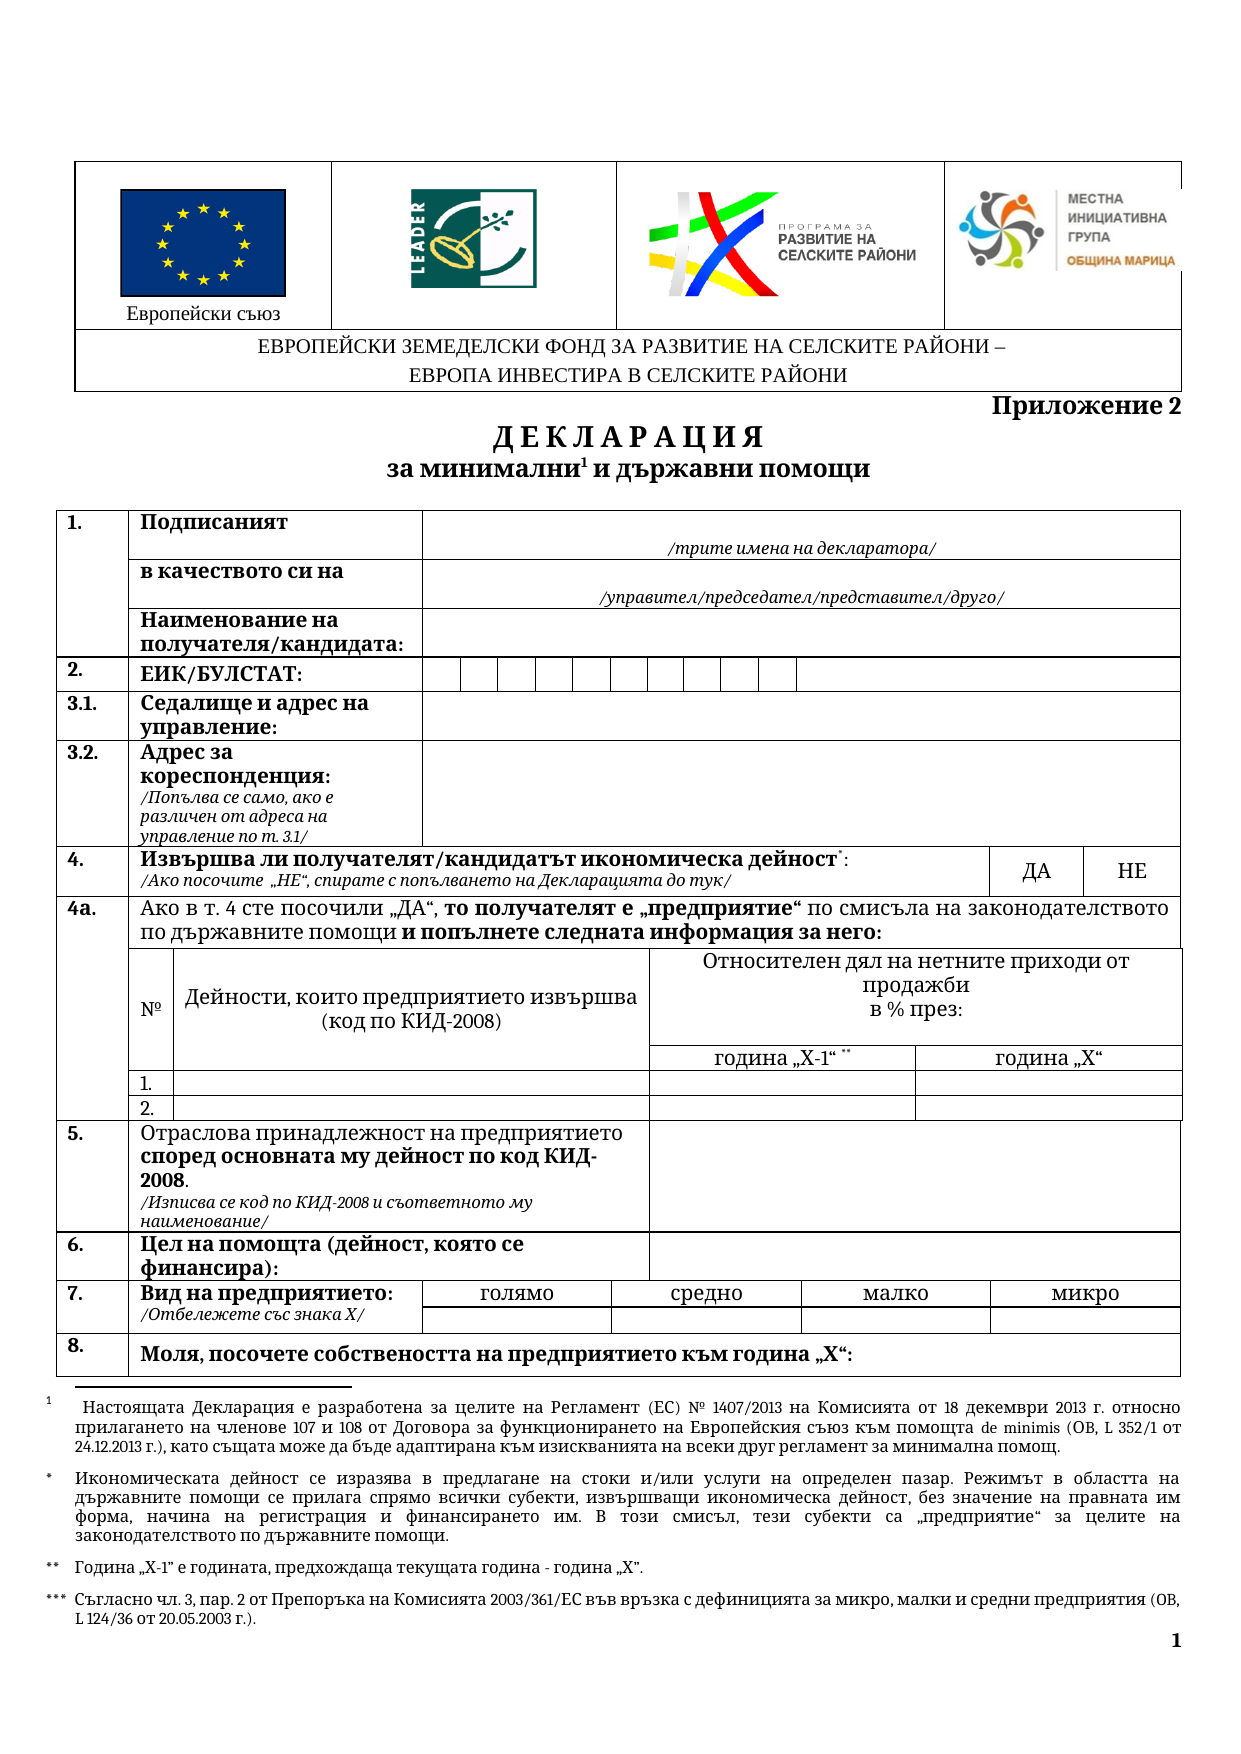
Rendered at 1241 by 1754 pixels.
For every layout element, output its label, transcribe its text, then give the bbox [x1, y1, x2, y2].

table_cell ЕВРОПЕЙСКИ ЗЕМЕДЕЛСКИ ФОНД ЗА РАЗВИТИЕ НА СЕЛСКИТЕ РАЙОНИ – ЕВРОПА ИНВЕСТИРА В СЕЛСКИТЕ РАЙОНИ [76, 330, 1181, 391]
table_cell НЕ [1084, 847, 1180, 896]
table_cell [423, 741, 1180, 846]
table_cell микро [991, 1281, 1180, 1306]
text за минимални и държавни помощи [75, 454, 1181, 483]
table_cell година „Х-1“ ** [650, 1046, 915, 1070]
table_cell [648, 658, 683, 691]
table_header 1. [57, 511, 128, 656]
text Приложение 2 [75, 392, 1181, 421]
table_cell Вид на предприятието: /Отбележете със знака Х/ [129, 1281, 422, 1332]
table_cell [650, 1071, 915, 1095]
table_cell средно [612, 1281, 801, 1306]
table_cell Извършва ли получателят/кандидатът икономическа дейност*: /Ако посочите „НЕ“, спирате с попълването на Декларацията до тук/ [129, 847, 989, 896]
table_cell Дейности, които предприятието извършва (код по КИД-2008) [174, 949, 649, 1070]
table_cell в качеството си на [129, 560, 422, 607]
table_header [617, 162, 944, 329]
table_header [332, 162, 616, 329]
table_cell [498, 658, 535, 691]
table_cell [423, 658, 460, 691]
table_cell 3.1. [57, 692, 128, 740]
table_header [945, 162, 1181, 329]
table_cell [174, 1071, 649, 1095]
picture [955, 189, 1182, 271]
text Д Е К Л А Р А Ц И Я [75, 421, 1181, 454]
table_cell 2. [129, 1096, 173, 1120]
table_cell Отраслова принадлежност на предприятието според основната му дейност по код КИД-2008. /Изписва се код по КИД-2008 и съответното му наименование/ [129, 1121, 649, 1231]
table_cell ЕИК/БУЛСТАТ: [129, 658, 422, 691]
table_header Европейски съюз [76, 162, 331, 329]
table_cell Цел на помощта (дейност, която се финансира): [129, 1233, 649, 1280]
table_cell 4. [57, 847, 128, 896]
table_cell [611, 658, 647, 691]
table_cell [916, 1096, 1182, 1120]
table_cell 1. [129, 1071, 173, 1095]
table_cell Относителен дял на нетните приходи от продажби в % през: [650, 949, 1182, 1045]
table_cell малко [802, 1281, 990, 1306]
table_cell 3.2. [57, 741, 128, 846]
table_cell година „Х“ [916, 1046, 1182, 1070]
table_cell [573, 658, 610, 691]
table_cell [721, 658, 758, 691]
table_cell 6. [57, 1233, 128, 1280]
table_cell Адрес за кореспонденция: /Попълва се само, ако е различен от адреса на управление по т. 3.1/ [129, 741, 422, 846]
table_cell 2. [57, 658, 128, 691]
table_cell № [129, 949, 173, 1070]
table_cell 5. [57, 1121, 128, 1231]
table_cell [802, 1308, 990, 1332]
table_cell голямо [423, 1281, 611, 1306]
table_cell 7. [57, 1281, 128, 1332]
picture [633, 183, 927, 304]
table_cell Ако в т. 4 сте посочили „ДА“, то получателят е „предприятие“ по смисъла на законодателството по държавните помощи и попълнете следната информация за него: [129, 897, 1180, 948]
table_cell Наименование на получателя/кандидата: [129, 609, 422, 656]
table_cell 4а. [57, 897, 128, 1120]
table_cell [612, 1308, 801, 1332]
table_cell Седалище и адрес на управление: [129, 692, 422, 740]
picture [411, 189, 537, 288]
table_cell [991, 1308, 1180, 1332]
table_cell [650, 1096, 915, 1120]
table_cell [759, 658, 796, 691]
table_cell [423, 1308, 611, 1332]
table_cell 8. [57, 1334, 128, 1376]
table_cell [650, 1121, 1180, 1231]
table_cell [916, 1071, 1182, 1095]
table_cell /управител/председател/представител/друго/ [423, 560, 1180, 607]
table_cell [174, 1096, 649, 1120]
table_cell [423, 692, 1180, 740]
table_cell [684, 658, 720, 691]
table_cell ДА [990, 847, 1083, 896]
table_cell [536, 658, 572, 691]
table_cell [650, 1233, 1180, 1280]
table_cell [461, 658, 497, 691]
table_cell [797, 658, 1180, 691]
table_cell Моля, посочете собствеността на предприятието към година „Х“: [129, 1334, 1180, 1376]
table_header /трите имена на декларатора/ [423, 511, 1180, 558]
table_header Подписаният [129, 511, 422, 558]
table_cell [423, 609, 1180, 656]
